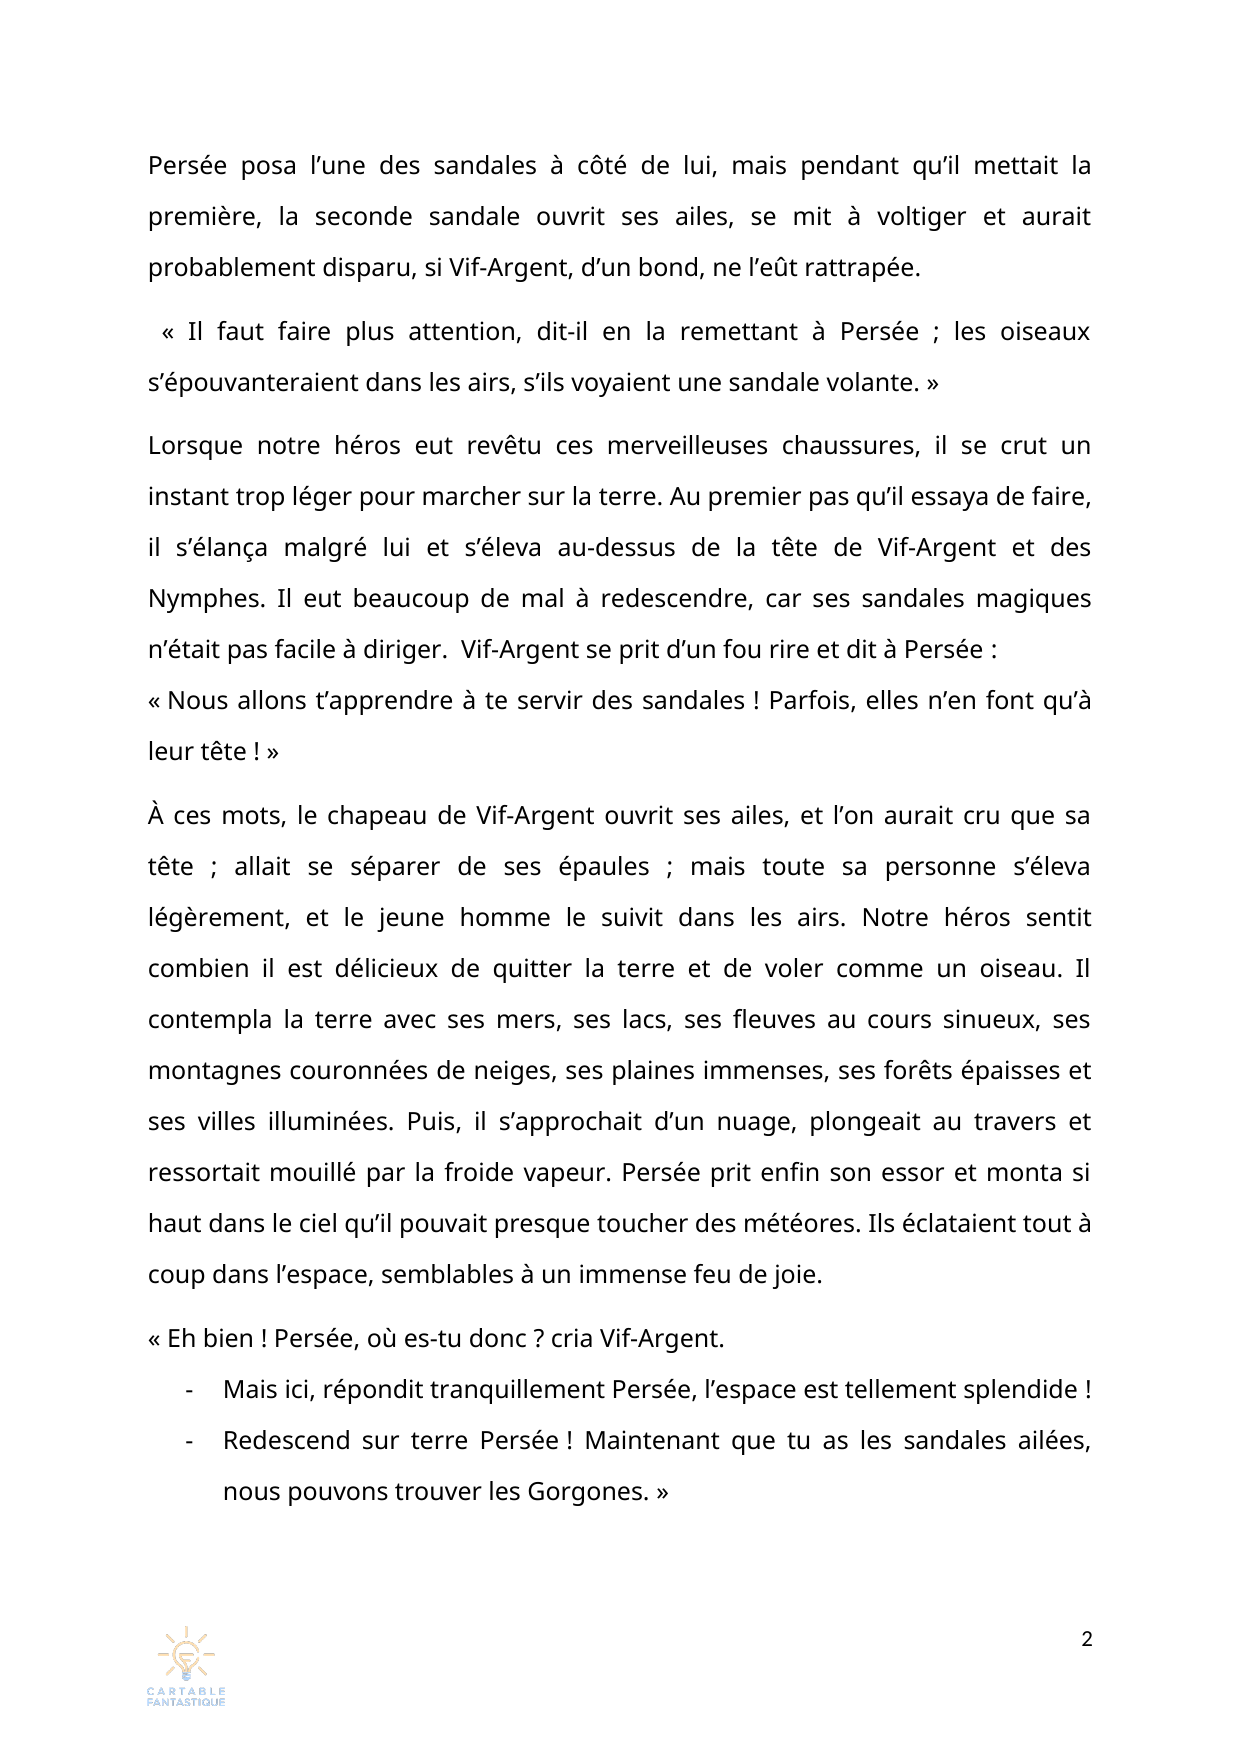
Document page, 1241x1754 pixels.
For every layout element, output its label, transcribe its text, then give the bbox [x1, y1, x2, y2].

text « Eh bien ! Persée, où es-tu donc ? cria Vif-Argent. [148, 1321, 1093, 1354]
text « Nous allons t’apprendre à te servir des sandales ! Parfois, elles n’en font qu’à leur tête ! » [148, 683, 1093, 768]
text À ces mots, le chapeau de Vif-Argent ouvrit ses ailes, et l’on aurait cru que sa tête ; allait se séparer de ses épaules ; mais toute sa personne s’éleva légèrement, et le jeune homme le suivit dans les airs. Notre héros sentit combien il est délicieux de quitter la terre et de voler comme un oiseau. Il contempla la terre avec ses mers, ses lacs, ses fleuves au cours sinueux, ses montagnes couronnées de neiges, ses plaines immenses, ses forêts épaisses et ses villes illuminées. Puis, il s’approchait d’un nuage, plongeait au travers et ressortait mouillé par la froide vapeur. Persée prit enfin son essor et monta si haut dans le ciel qu’il pouvait presque toucher des météores. Ils éclataient tout à coup dans l’espace, semblables à un immense feu de joie. [148, 798, 1093, 1291]
text Persée posa l’une des sandales à côté de lui, mais pendant qu’il mettait la première, la seconde sandale ouvrit ses ailes, se mit à voltiger et aurait probablement disparu, si Vif-Argent, d’un bond, ne l’eût rattrapée. [148, 148, 1093, 284]
list Mais ici, répondit tranquillement Persée, l’espace est tellement splendide ! [185, 1372, 1093, 1406]
list Redescend sur terre Persée ! Maintenant que tu as les sandales ailées, nous pouvons trouver les Gorgones. » [185, 1423, 1093, 1508]
picture [147, 1626, 225, 1706]
text « Il faut faire plus attention, dit-il en la remettant à Persée ; les oiseaux s’épouvanteraient dans les airs, s’ils voyaient une sandale volante. » [148, 313, 1093, 398]
text Lorsque notre héros eut revêtu ces merveilleuses chaussures, il se crut un instant trop léger pour marcher sur la terre. Au premier pas qu’il essaya de faire, il s’élança malgré lui et s’éleva au-dessus de la tête de Vif-Argent et des Nymphes. Il eut beaucoup de mal à redescendre, car ses sandales magiques n’était pas facile à diriger. Vif-Argent se prit d’un fou rire et dit à Persée : [148, 428, 1093, 666]
